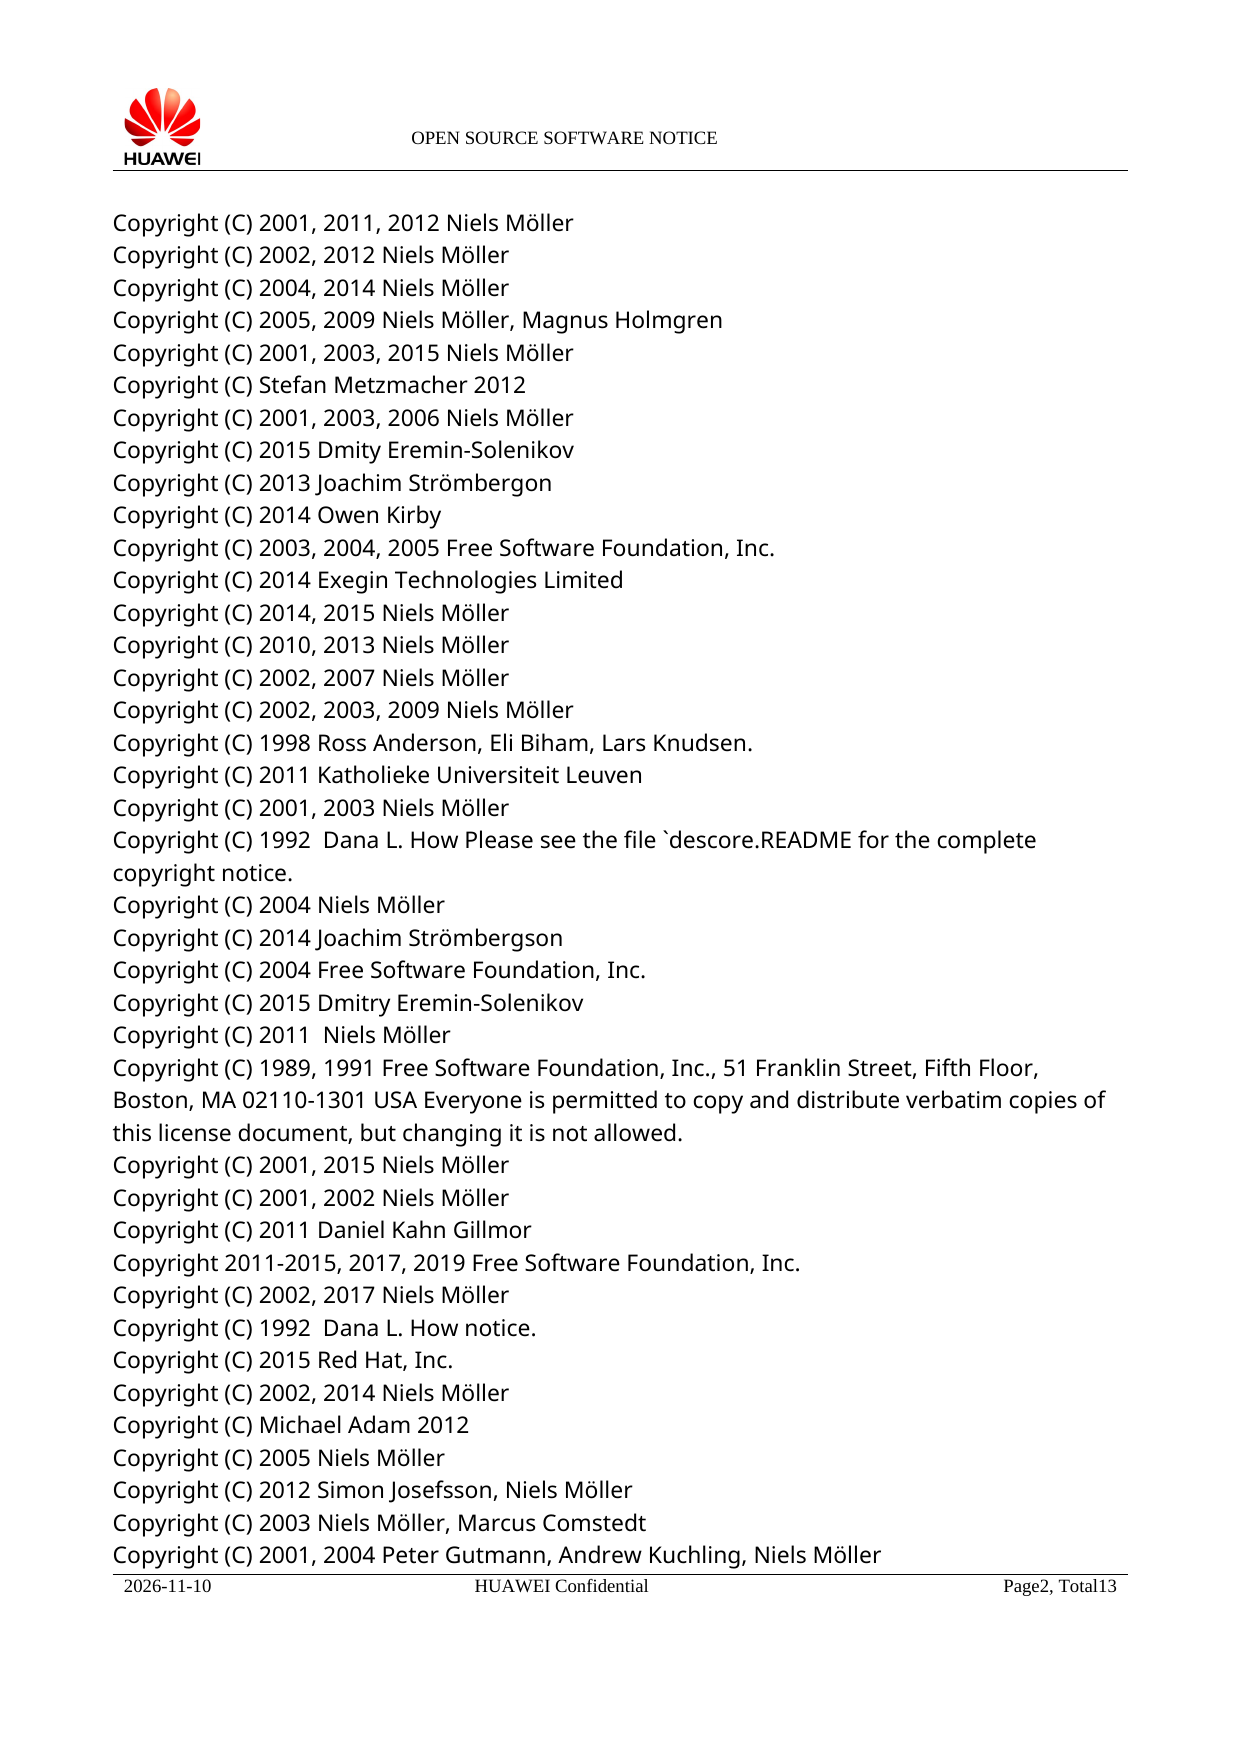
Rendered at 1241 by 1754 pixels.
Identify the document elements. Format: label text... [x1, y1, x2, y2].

picture [124, 88, 201, 165]
